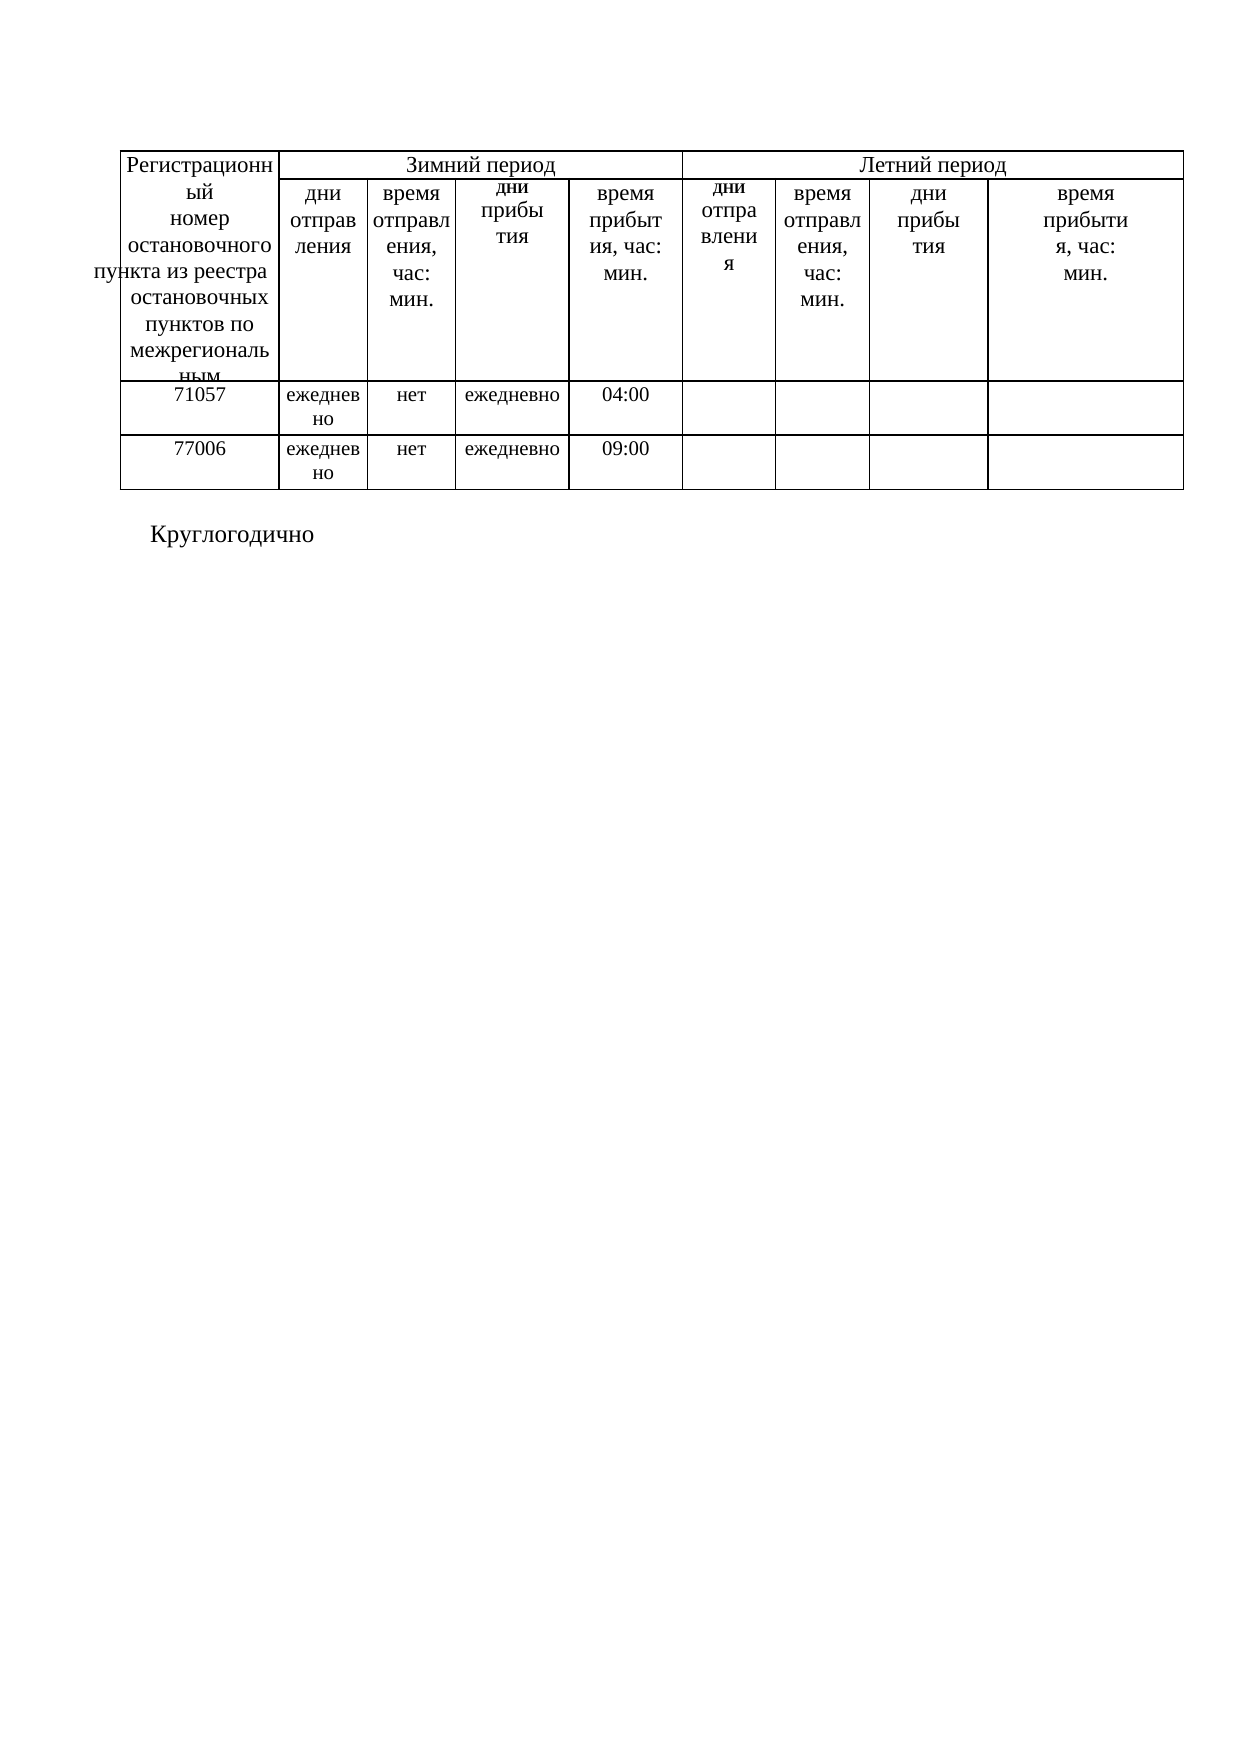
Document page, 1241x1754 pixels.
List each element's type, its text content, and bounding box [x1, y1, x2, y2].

table_cell нет [368, 436, 455, 489]
table_cell дни прибы тия [870, 180, 987, 380]
table_cell ДНИ прибы тия [456, 180, 568, 380]
table_cell [776, 436, 869, 489]
table_cell 77006 [121, 436, 278, 489]
table_cell время прибыти я, час: мин. [989, 180, 1183, 380]
table_cell [989, 382, 1183, 434]
table_cell [870, 436, 987, 489]
table_cell ежедневно [456, 436, 568, 489]
table_cell [776, 382, 869, 434]
table_cell ежедневно [280, 382, 367, 434]
table_cell ДНИ отпра влени я [683, 180, 775, 380]
table_cell нет [368, 382, 455, 434]
table_header Регистрационный номер остановочного пункта из реестра остановочных пунктов по межрегиональным маршрутам регулярных перевозок [121, 152, 278, 380]
table_cell дни отправ ления [280, 180, 367, 380]
table_cell время отправл ения, час: мин. [776, 180, 869, 380]
text Круглогодично [150, 519, 1090, 548]
table_cell время прибыт ия, час: мин. [570, 180, 682, 380]
table_header Летний период [683, 152, 1183, 178]
table_cell [683, 382, 775, 434]
table_cell [683, 436, 775, 489]
table_cell [870, 382, 987, 434]
table_header Зимний период [280, 152, 682, 178]
table_cell 71057 [121, 382, 278, 434]
table_cell 04:00 [570, 382, 682, 434]
table_cell время отправл ения, час: мин. [368, 180, 455, 380]
table_cell 09:00 [570, 436, 682, 489]
table_cell ежедневно [280, 436, 367, 489]
table_cell [989, 436, 1183, 489]
table_cell ежедневно [456, 382, 568, 434]
